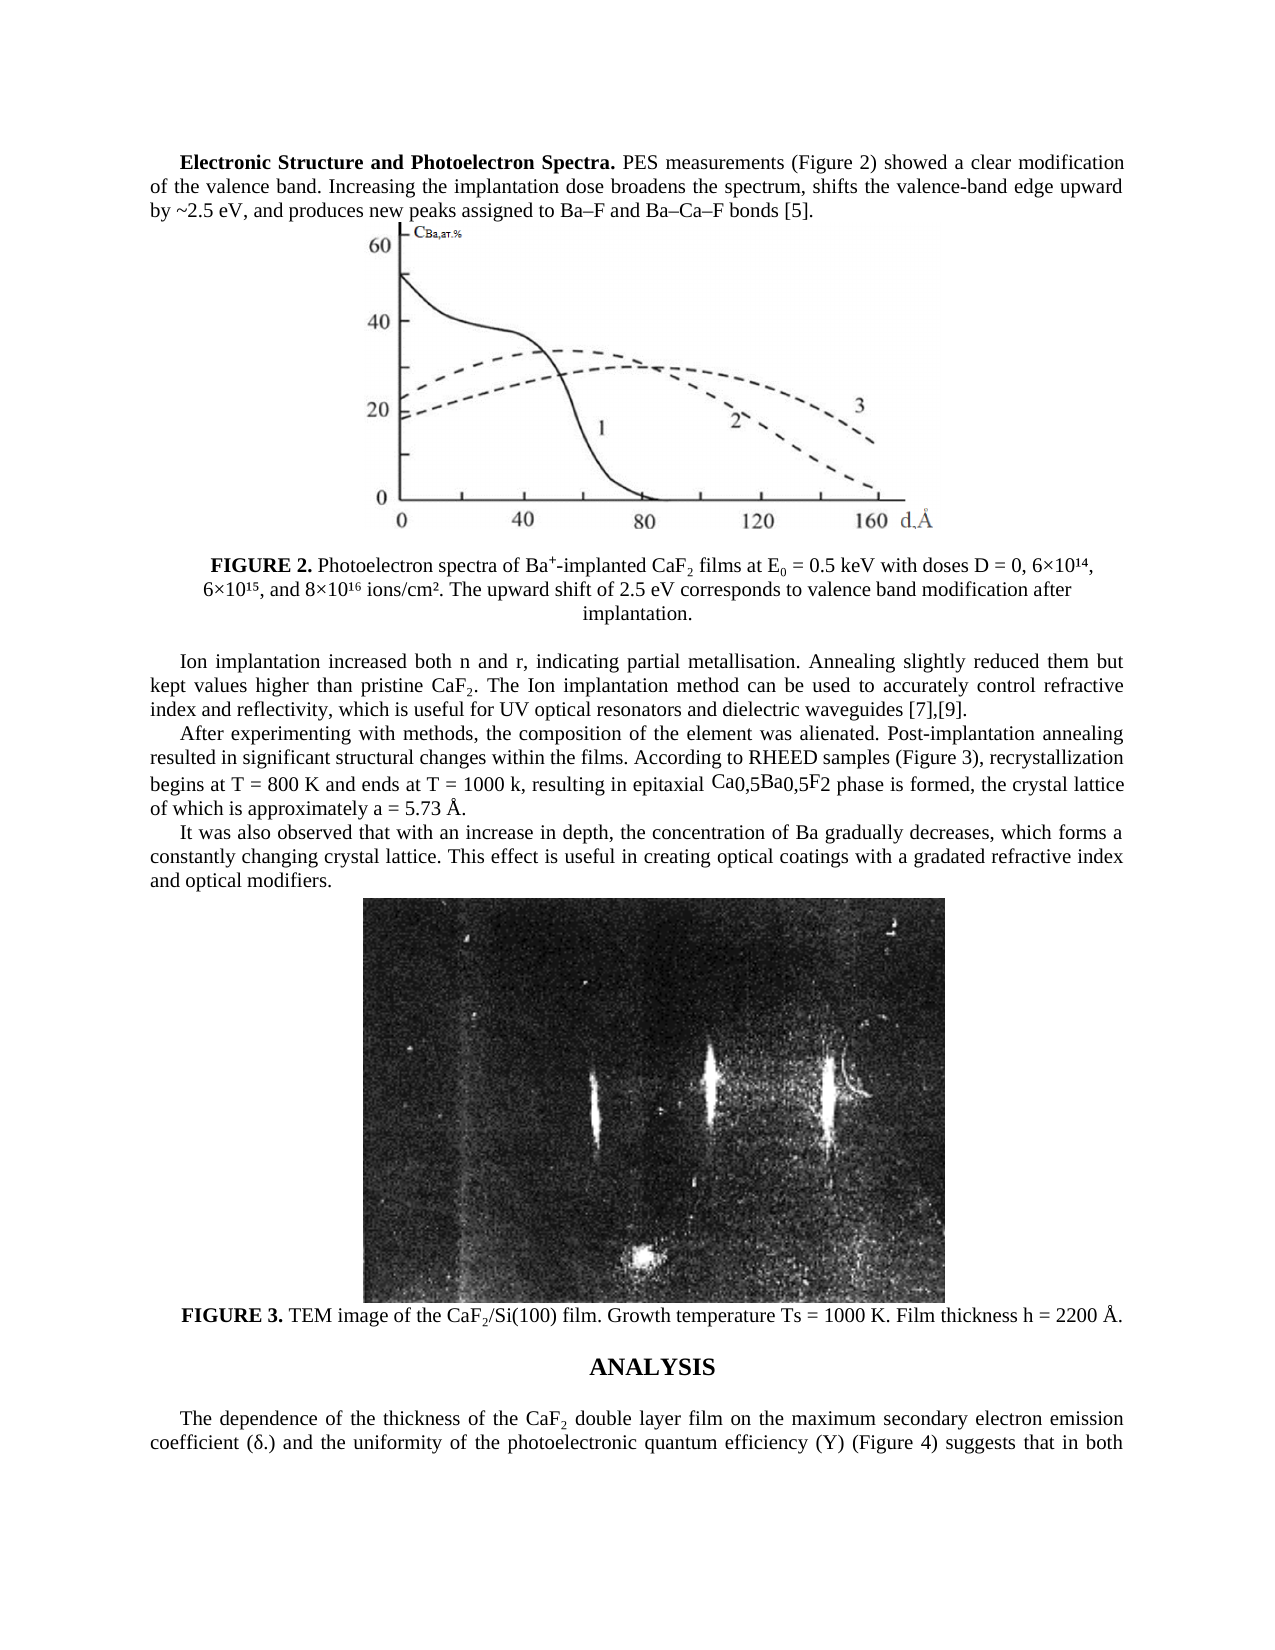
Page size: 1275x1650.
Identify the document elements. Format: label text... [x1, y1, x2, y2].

text It was also observed that with an increase in depth, the concentration of Ba gradually decreases, which forms a constantly changing crystal lattice. This effect is useful in creating optical coatings with a gradated refractive index and optical modifiers. [150, 820, 1125, 892]
text Ion implantation increased both n and r, indicating partial metallisation. Annealing slightly reduced them but kept values higher than pristine CaF₂. The Ion implantation method can be used to accurately control refractive index and reflectivity, which is useful for UV optical resonators and dielectric waveguides [7],[9]. [150, 649, 1125, 721]
text FIGURE 3. TEM image of the CaF₂/Si(100) film. Growth temperature Ts = 1000 K. Film thickness h = 2200 Å. [150, 1303, 1125, 1327]
text ANALYSIS [150, 1352, 1125, 1381]
text FIGURE 2. Photoelectron spectra of Ba⁺-implanted CaF₂ films at E₀ = 0.5 keV with doses D = 0, 6×10¹⁴, 6×10¹⁵, and 8×10¹⁶ ions/cm². The upward shift of 2.5 eV corresponds to valence band modification after implantation. [150, 553, 1125, 625]
text After experimenting with methods, the composition of the element was alienated. Post-implantation annealing resulted in significant structural changes within the films. According to RHEED samples (Figure 3), recrystallization begins at T = 800 K and ends at T = 1000 k, resulting in epitaxial Сa0,5Ba0,5F2 phase is formed, the crystal lattice of which is approximately a = 5.73 Å. [150, 721, 1125, 820]
picture [364, 222, 941, 529]
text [150, 1406, 1125, 1454]
text Electronic Structure and Photoelectron Spectra. PES measurements (Figure 2) showed a clear modification of the valence band. Increasing the implantation dose broadens the spectrum, shifts the valence-band edge upward by ~2.5 eV, and produces new peaks assigned to Ba–F and Ba–Ca–F bonds [5]. [150, 150, 1125, 222]
